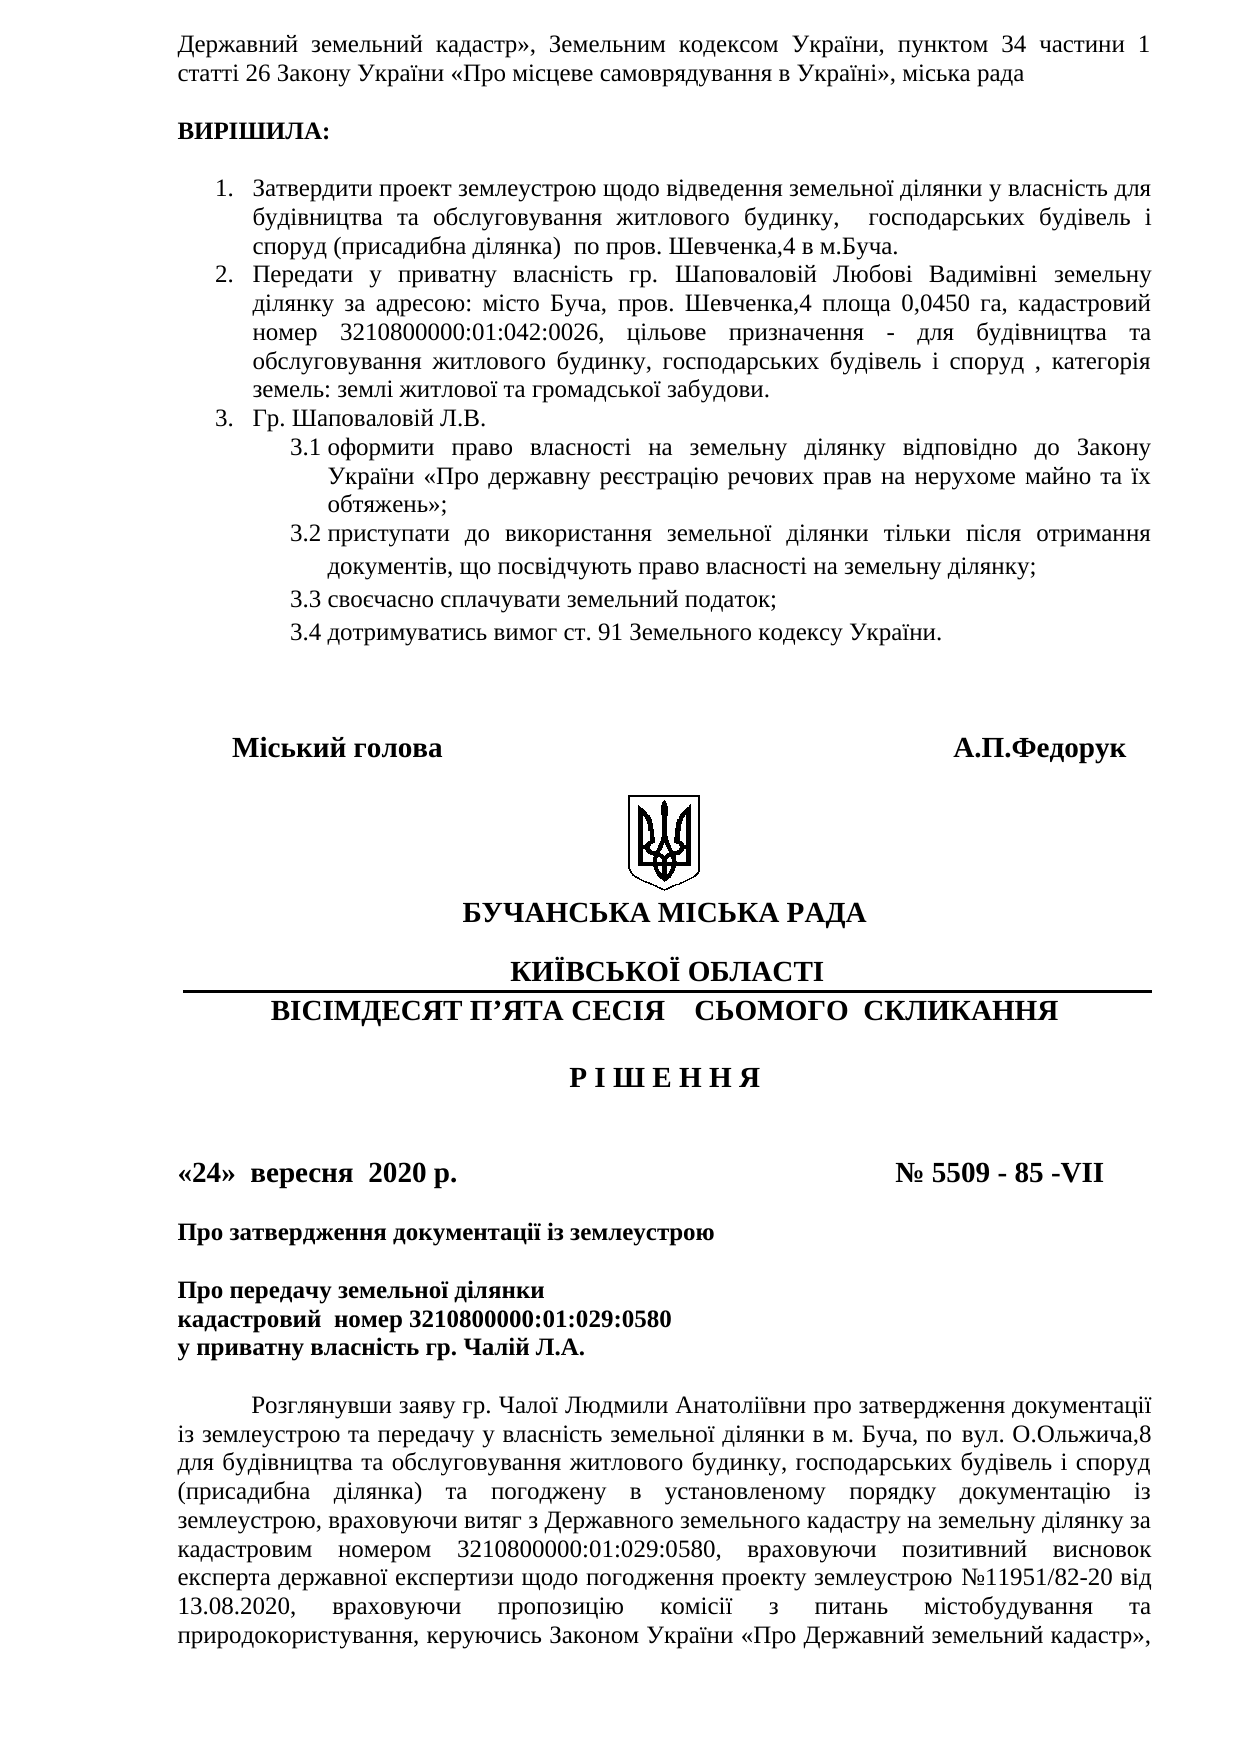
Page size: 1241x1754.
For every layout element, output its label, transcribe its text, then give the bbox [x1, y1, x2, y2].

text ВИРІШИЛА: [177, 116, 1152, 144]
text кадастровий номер 3210800000:01:029:0580 [177, 1304, 1152, 1332]
text ВІСІМДЕСЯТ П’ЯТА СЕСІЯ СЬОМОГО СКЛИКАННЯ [177, 993, 1152, 1026]
text Міський голова А.П.Федорук [177, 731, 1152, 764]
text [177, 29, 1152, 87]
text Про затвердження документації із землеустрою [177, 1217, 1152, 1246]
list Гр. Шаповаловій Л.В. [215, 403, 1152, 432]
list Затвердити проект землеустрою щодо відведення земельної ділянки у власність для будівництва та обслуговування житлового будинку, господарських будівель і споруд (присадибна ділянка) по пров. Шевченка,4 в м.Буча. [215, 173, 1152, 259]
text у приватну власність гр. Чалій Л.А. [177, 1332, 1152, 1361]
list своєчасно сплачувати земельний податок; [290, 584, 1152, 613]
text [177, 1390, 1152, 1649]
list оформити право власності на земельну ділянку відповідно до Закону України «Про державну реєстрацію речових прав на нерухоме майно та їх обтяжень»; [290, 432, 1152, 518]
list Передати у приватну власність гр. Шаповаловій Любові Вадимівні земельну ділянку за адресою: місто Буча, пров. Шевченка,4 площа 0,0450 га, кадастровий номер 3210800000:01:042:0026, цільове призначення - для будівництва та обслуговування житлового будинку, господарських будівель і споруд , категорія земель: землі житлової та громадської забудови. [215, 259, 1152, 403]
text «24» вересня 2020 р. № 5509 - 85 -VІІ [177, 1155, 1152, 1189]
text БУЧАНСЬКА МІСЬКА РАДА [177, 895, 1152, 928]
text Р І Ш Е Н Н Я [177, 1060, 1152, 1093]
text Про передачу земельної ділянки [177, 1275, 1152, 1304]
list дотримуватись вимог ст. 91 Земельного кодексу України. [290, 617, 1152, 646]
list приступати до використання земельної ділянки тільки після отримання документів, що посвідчують право власності на земельну ділянку; [290, 518, 1152, 580]
text КИЇВСЬКОЇ ОБЛАСТІ [183, 954, 1152, 990]
